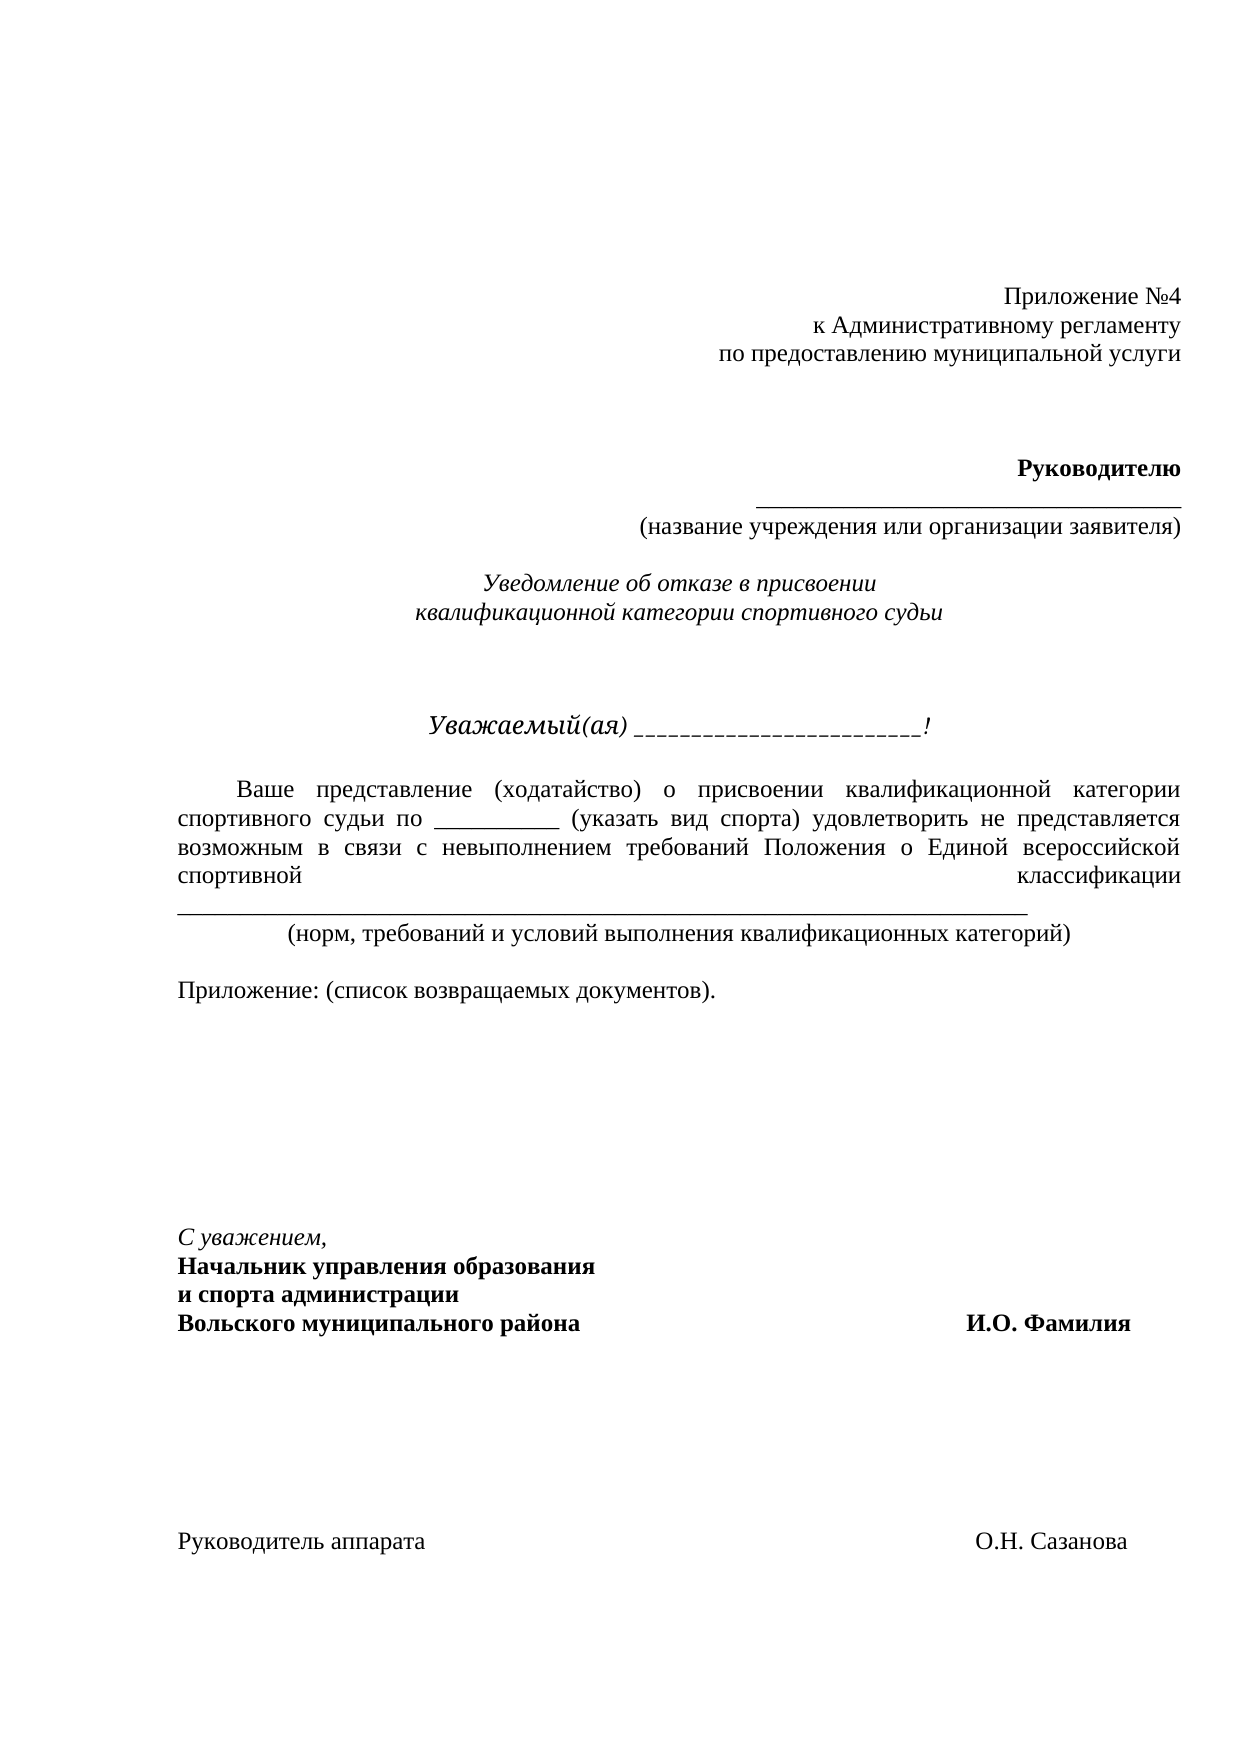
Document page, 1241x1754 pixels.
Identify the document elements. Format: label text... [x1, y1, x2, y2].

text С уважением, [177, 1222, 1181, 1251]
text Приложение: (список возвращаемых документов). [177, 975, 1181, 1004]
text и спорта администрации [177, 1279, 1181, 1308]
text Начальник управления образования [177, 1251, 1181, 1279]
text Ваше представление (ходатайство) о присвоении квалификационной категории спортивного судьи по __________ (указать вид спорта) удовлетворить не представляется возможным в связи с невыполнением требований Положения о Единой всероссийской спортивной классификации ____________________________________________________________________ [177, 774, 1181, 918]
text __________________________________ [177, 482, 1181, 511]
text Руководитель аппарата О.Н. Сазанова [177, 1526, 1181, 1555]
text Приложение №4 [561, 281, 1181, 310]
text (название учреждения или организации заявителя) [177, 511, 1181, 540]
text к Административному регламенту [177, 310, 1181, 338]
text Уведомление об отказе в присвоении [177, 568, 1181, 597]
text (норм, требований и условий выполнения квалификационных категорий) [177, 918, 1181, 947]
text по предоставлению муниципальной услуги [177, 338, 1181, 367]
text квалификационной категории спортивного судьи [177, 597, 1181, 626]
subtitle Уважаемый(ая) _________________________! [177, 712, 1181, 741]
text Вольского муниципального района И.О. Фамилия [177, 1308, 1181, 1337]
text Руководителю [177, 453, 1181, 482]
